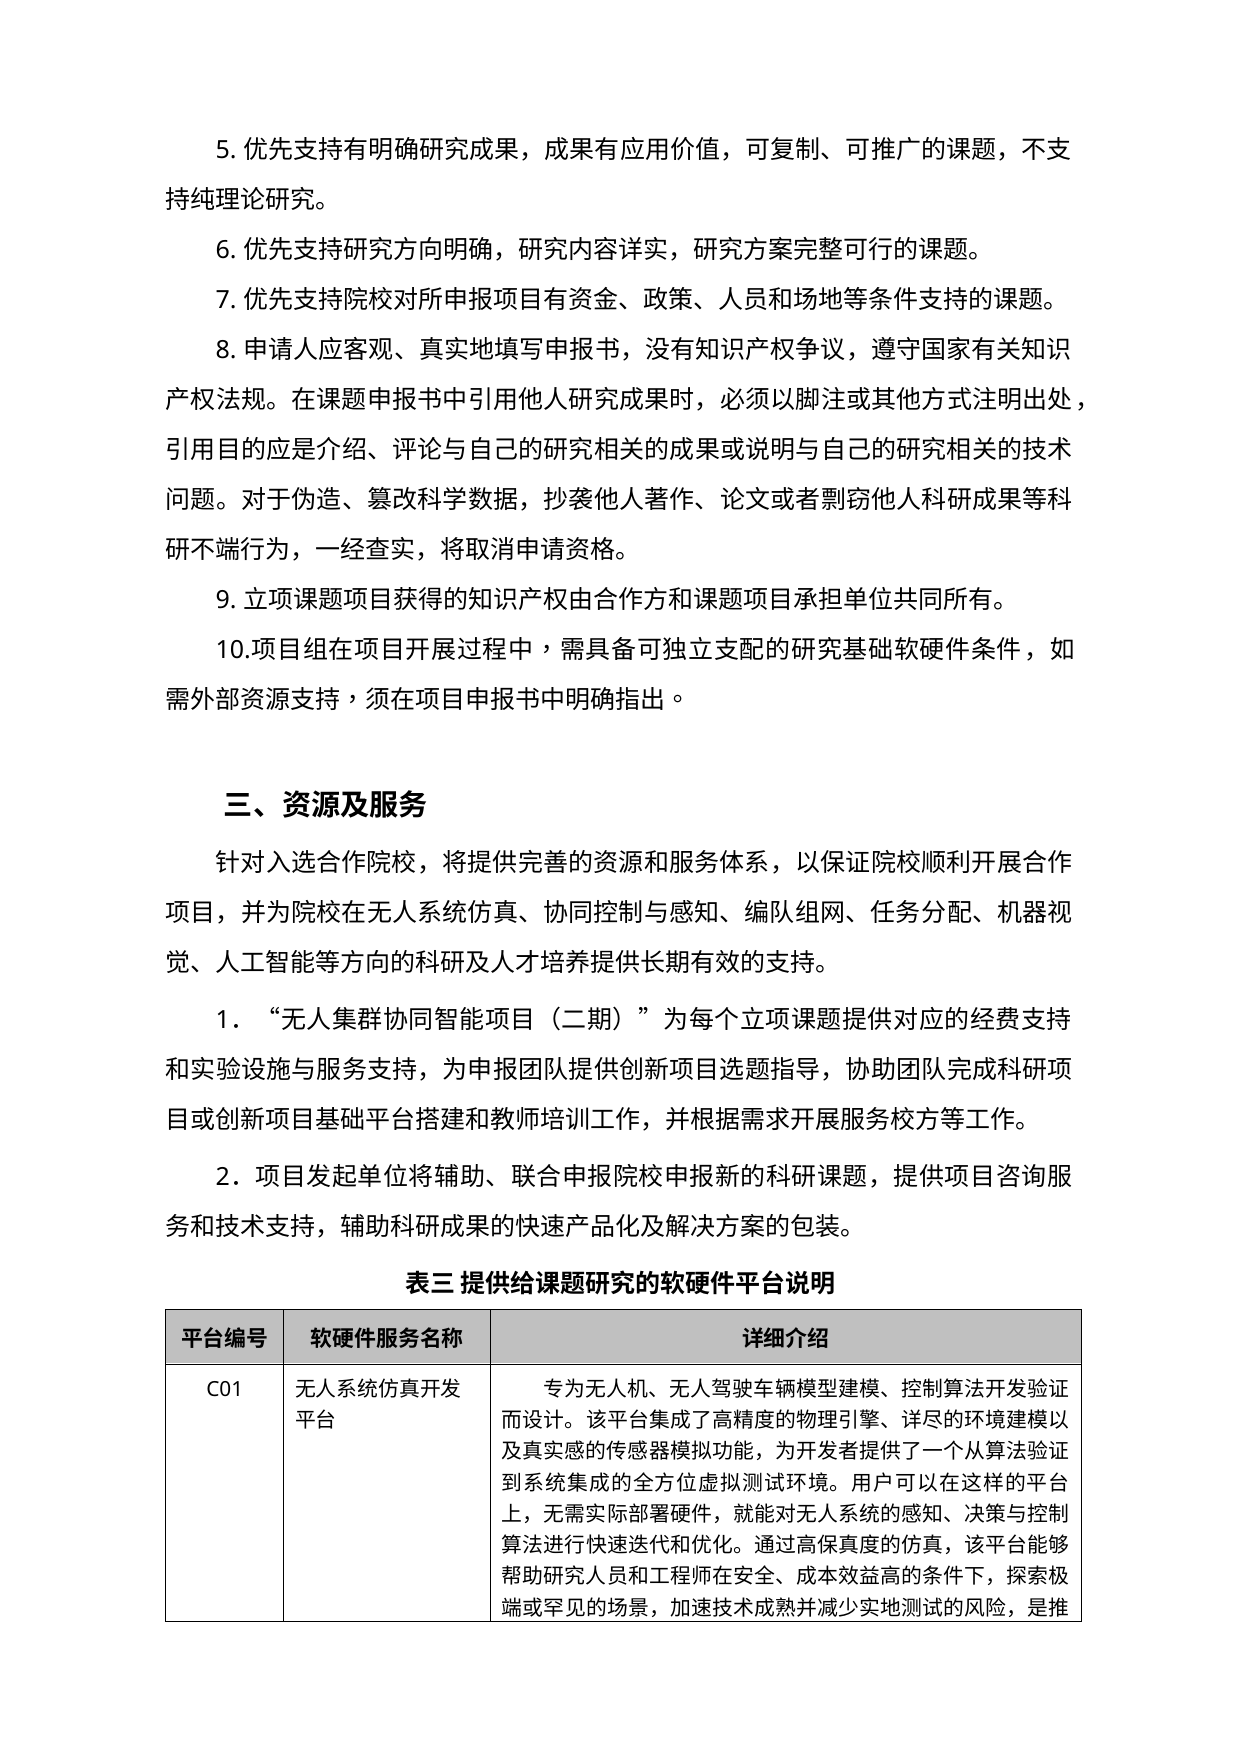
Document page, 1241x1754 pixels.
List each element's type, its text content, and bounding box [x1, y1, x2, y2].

table_header 详细介绍 [491, 1310, 1081, 1363]
text 1．“无人集群协同智能项目（二期）”为每个立项课题提供对应的经费支持和实验设施与服务支持，为申报团队提供创新项目选题指导，协助团队完成科研项目或创新项目基础平台搭建和教师培训工作，并根据需求开展服务校方等工作。 [165, 988, 1075, 1138]
list 9. 立项课题项目获得的知识产权由合作方和课题项目承担单位共同所有。 [165, 568, 1075, 618]
list 10.项目组在项目开展过程中，需具备可独立支配的研究基础软硬件条件，如需外部资源支持，须在项目申报书中明确指出。 [165, 618, 1075, 718]
table_header 平台编号 [166, 1310, 283, 1363]
list 6. 优先支持研究方向明确，研究内容详实，研究方案完整可行的课题。 [165, 218, 1075, 268]
text 2．项目发起单位将辅助、联合申报院校申报新的科研课题，提供项目咨询服务和技术支持，辅助科研成果的快速产品化及解决方案的包装。 [165, 1145, 1075, 1245]
subtitle 三、资源及服务 [165, 775, 1075, 825]
table_cell 无人系统仿真开发平台 [284, 1365, 490, 1621]
table_header 软硬件服务名称 [284, 1310, 490, 1363]
list 5. 优先支持有明确研究成果，成果有应用价值，可复制、可推广的课题，不支持纯理论研究。 [165, 118, 1075, 218]
text 针对入选合作院校，将提供完善的资源和服务体系，以保证院校顺利开展合作项目，并为院校在无人系统仿真、协同控制与感知、编队组网、任务分配、机器视觉、人工智能等方向的科研及人才培养提供长期有效的支持。 [165, 832, 1075, 982]
list 7. 优先支持院校对所申报项目有资金、政策、人员和场地等条件支持的课题。 [165, 268, 1075, 318]
text 表三 提供给课题研究的软硬件平台说明 [165, 1252, 1075, 1302]
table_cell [491, 1365, 1081, 1621]
table_cell C01 [166, 1365, 283, 1621]
list 8. 申请人应客观、真实地填写申报书，没有知识产权争议，遵守国家有关知识产权法规。在课题申报书中引用他人研究成果时，必须以脚注或其他方式注明出处，引用目的应是介绍、评论与自己的研究相关的成果或说明与自己的研究相关的技术问题。对于伪造、篡改科学数据，抄袭他人著作、论文或者剽窃他人科研成果等科研不端行为，一经查实，将取消申请资格。 [165, 318, 1075, 568]
